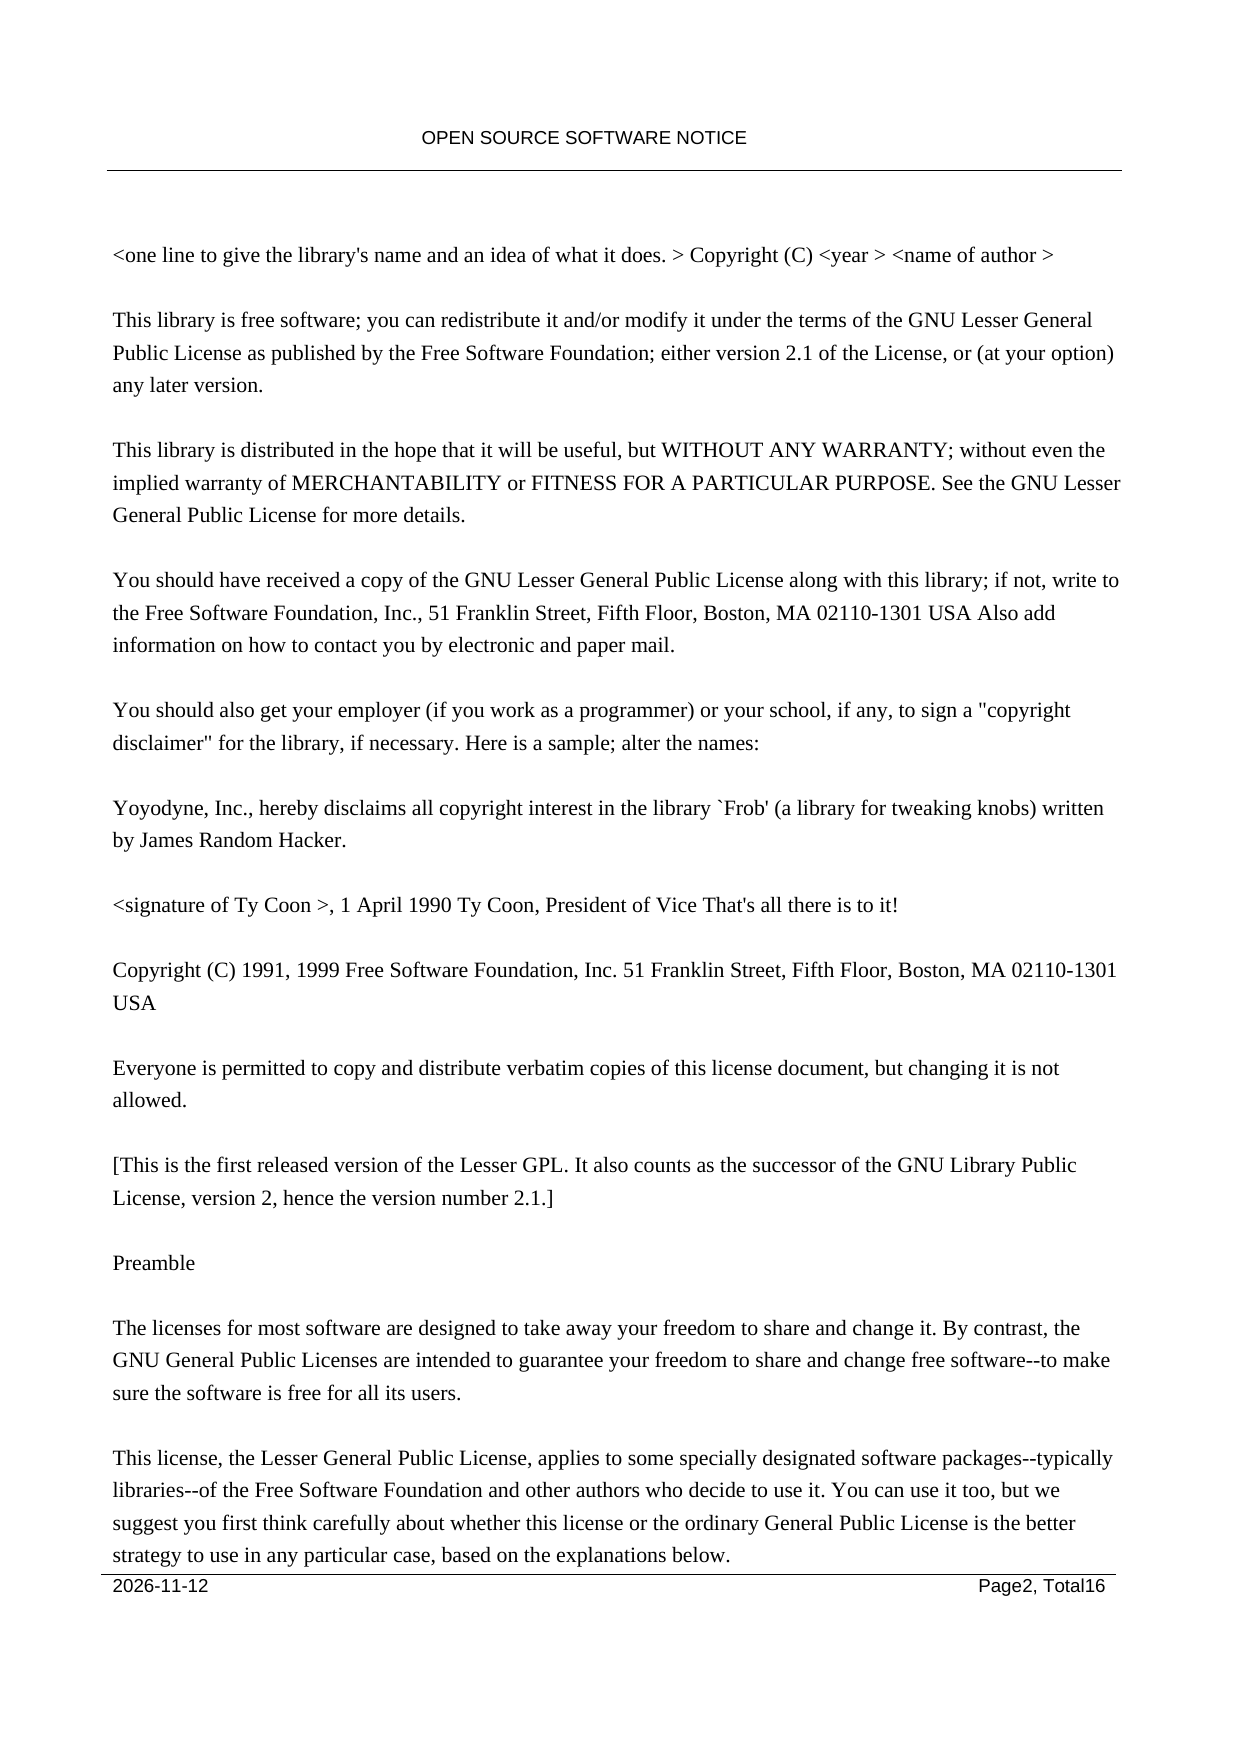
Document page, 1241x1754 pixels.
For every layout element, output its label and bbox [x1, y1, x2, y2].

text [112, 206, 1128, 1571]
